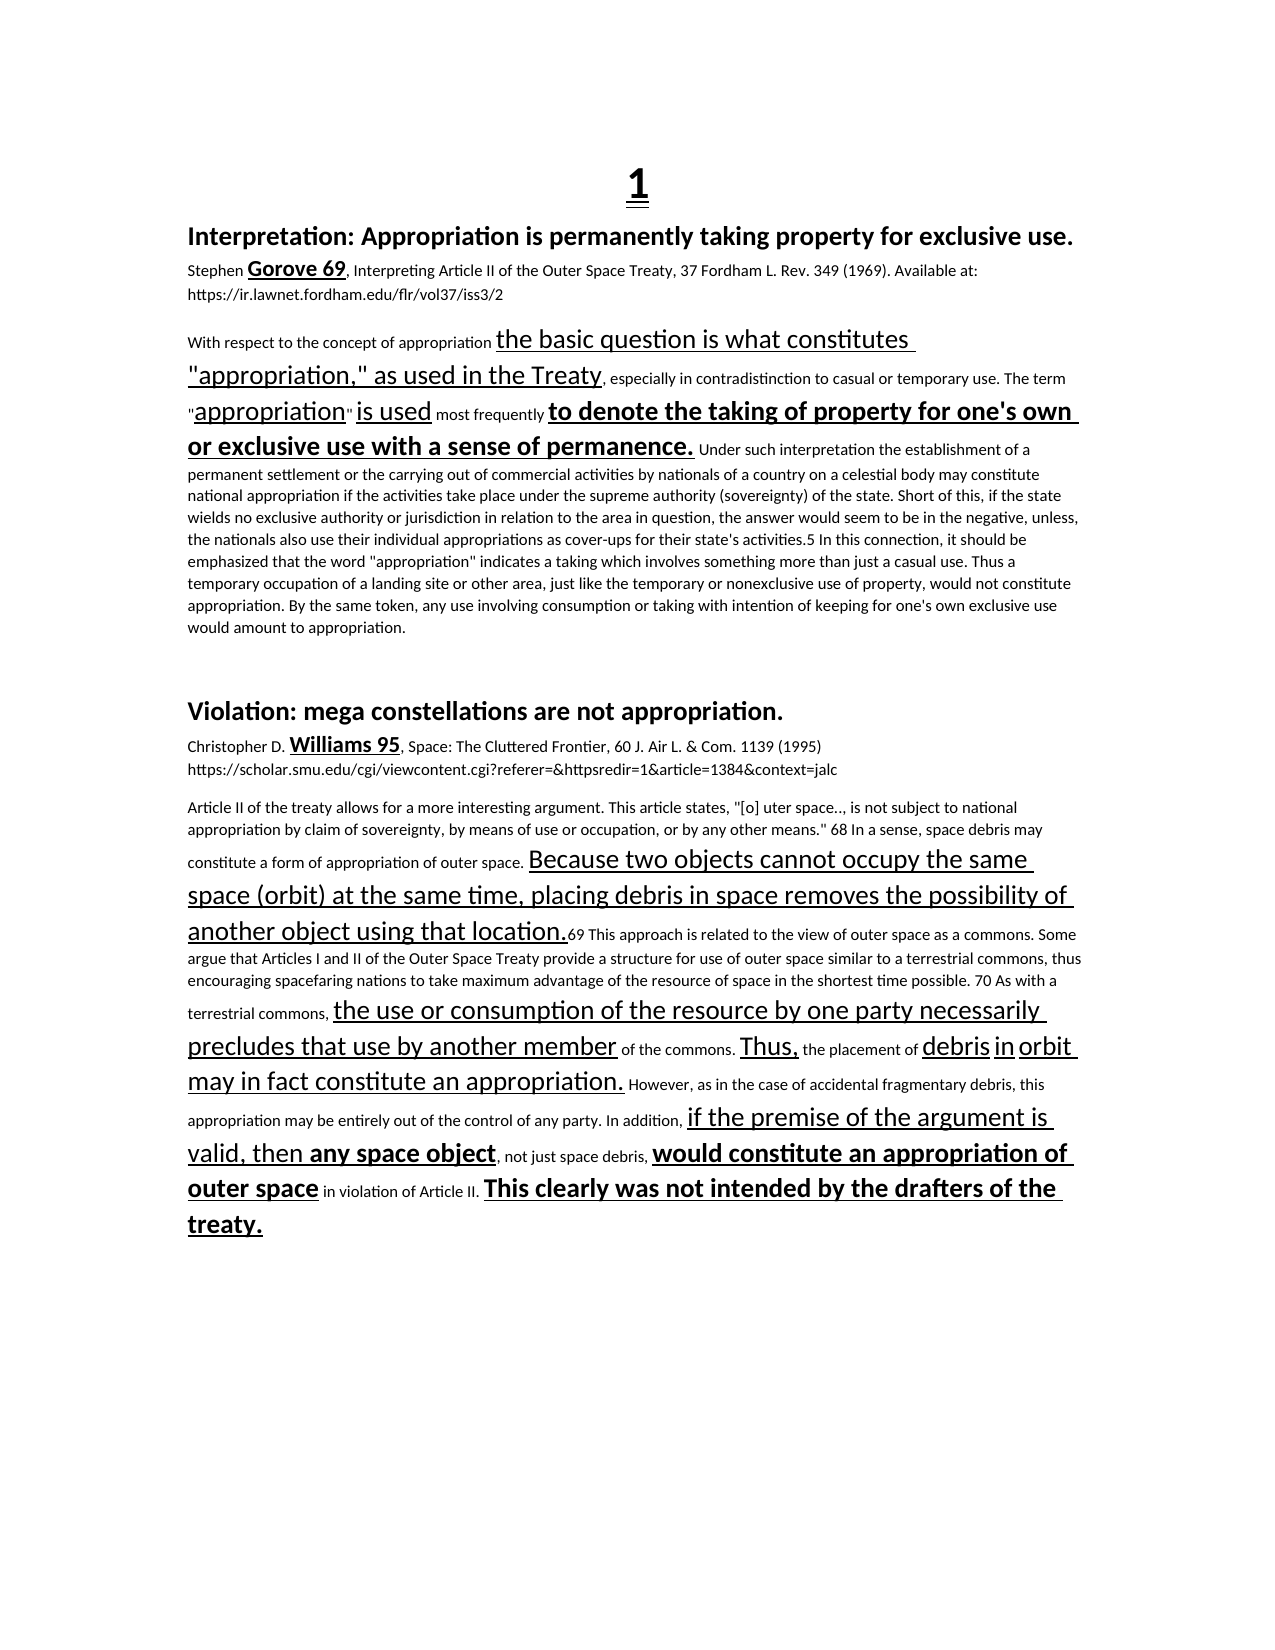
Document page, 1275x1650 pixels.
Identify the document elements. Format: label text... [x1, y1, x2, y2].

subtitle 1 [187, 154, 1087, 210]
subtitle Violation: mega constellations are not appropriation. [187, 694, 1087, 727]
text Article II of the treaty allows for a more interesting argument. This article states, "[o] uter space.., is not subject to national appropriation by claim of sovereignty, by means of use or occupation, or by any other means." 68 In a sense, space debris may constitute a form of appropriation of outer space. Because two objects cannot occupy the same space (orbit) at the same time, placing debris in space removes the possibility of another object using that location.69 This approach is related to the view of outer space as a commons. Some argue that Articles I and II of the Outer Space Treaty provide a structure for use of outer space similar to a terrestrial commons, thus encouraging spacefaring nations to take maximum advantage of the resource of space in the shortest time possible. 70 As with a terrestrial commons, the use or consumption of the resource by one party necessarily precludes that use by another member of the commons. Thus, the placement of debris in orbit may in fact constitute an appropriation. However, as in the case of accidental fragmentary debris, this appropriation may be entirely out of the control of any party. In addition, if the premise of the argument is valid, then any space object, not just space debris, would constitute an appropriation of outer space in violation of Article II. This clearly was not intended by the drafters of the treaty. [187, 798, 1087, 1240]
text With respect to the concept of appropriation the basic question is what constitutes "appropriation," as used in the Treaty, especially in contradistinction to casual or temporary use. The term "appropriation" is used most frequently to denote the taking of property for one's own or exclusive use with a sense of permanence. Under such interpretation the establishment of a permanent settlement or the carrying out of commercial activities by nationals of a country on a celestial body may constitute national appropriation if the activities take place under the supreme authority (sovereignty) of the state. Short of this, if the state wields no exclusive authority or jurisdiction in relation to the area in question, the answer would seem to be in the negative, unless, the nationals also use their individual appropriations as cover-ups for their state's activities.5 In this connection, it should be emphasized that the word "appropriation" indicates a taking which involves something more than just a casual use. Thus a temporary occupation of a landing site or other area, just like the temporary or nonexclusive use of property, would not constitute appropriation. By the same token, any use involving consumption or taking with intention of keeping for one's own exclusive use would amount to appropriation. [187, 322, 1087, 637]
subtitle Interpretation: Appropriation is permanently taking property for exclusive use. [187, 219, 1087, 252]
text Stephen Gorove 69, Interpreting Article II of the Outer Space Treaty, 37 Fordham L. Rev. 349 (1969). Available at: https://ir.lawnet.fordham.edu/flr/vol37/iss3/2 [187, 254, 1087, 304]
text Christopher D. Williams 95, Space: The Cluttered Frontier, 60 J. Air L. & Com. 1139 (1995) https://scholar.smu.edu/cgi/viewcontent.cgi?referer=&httpsredir=1&article=1384&context=jalc [187, 730, 1087, 779]
